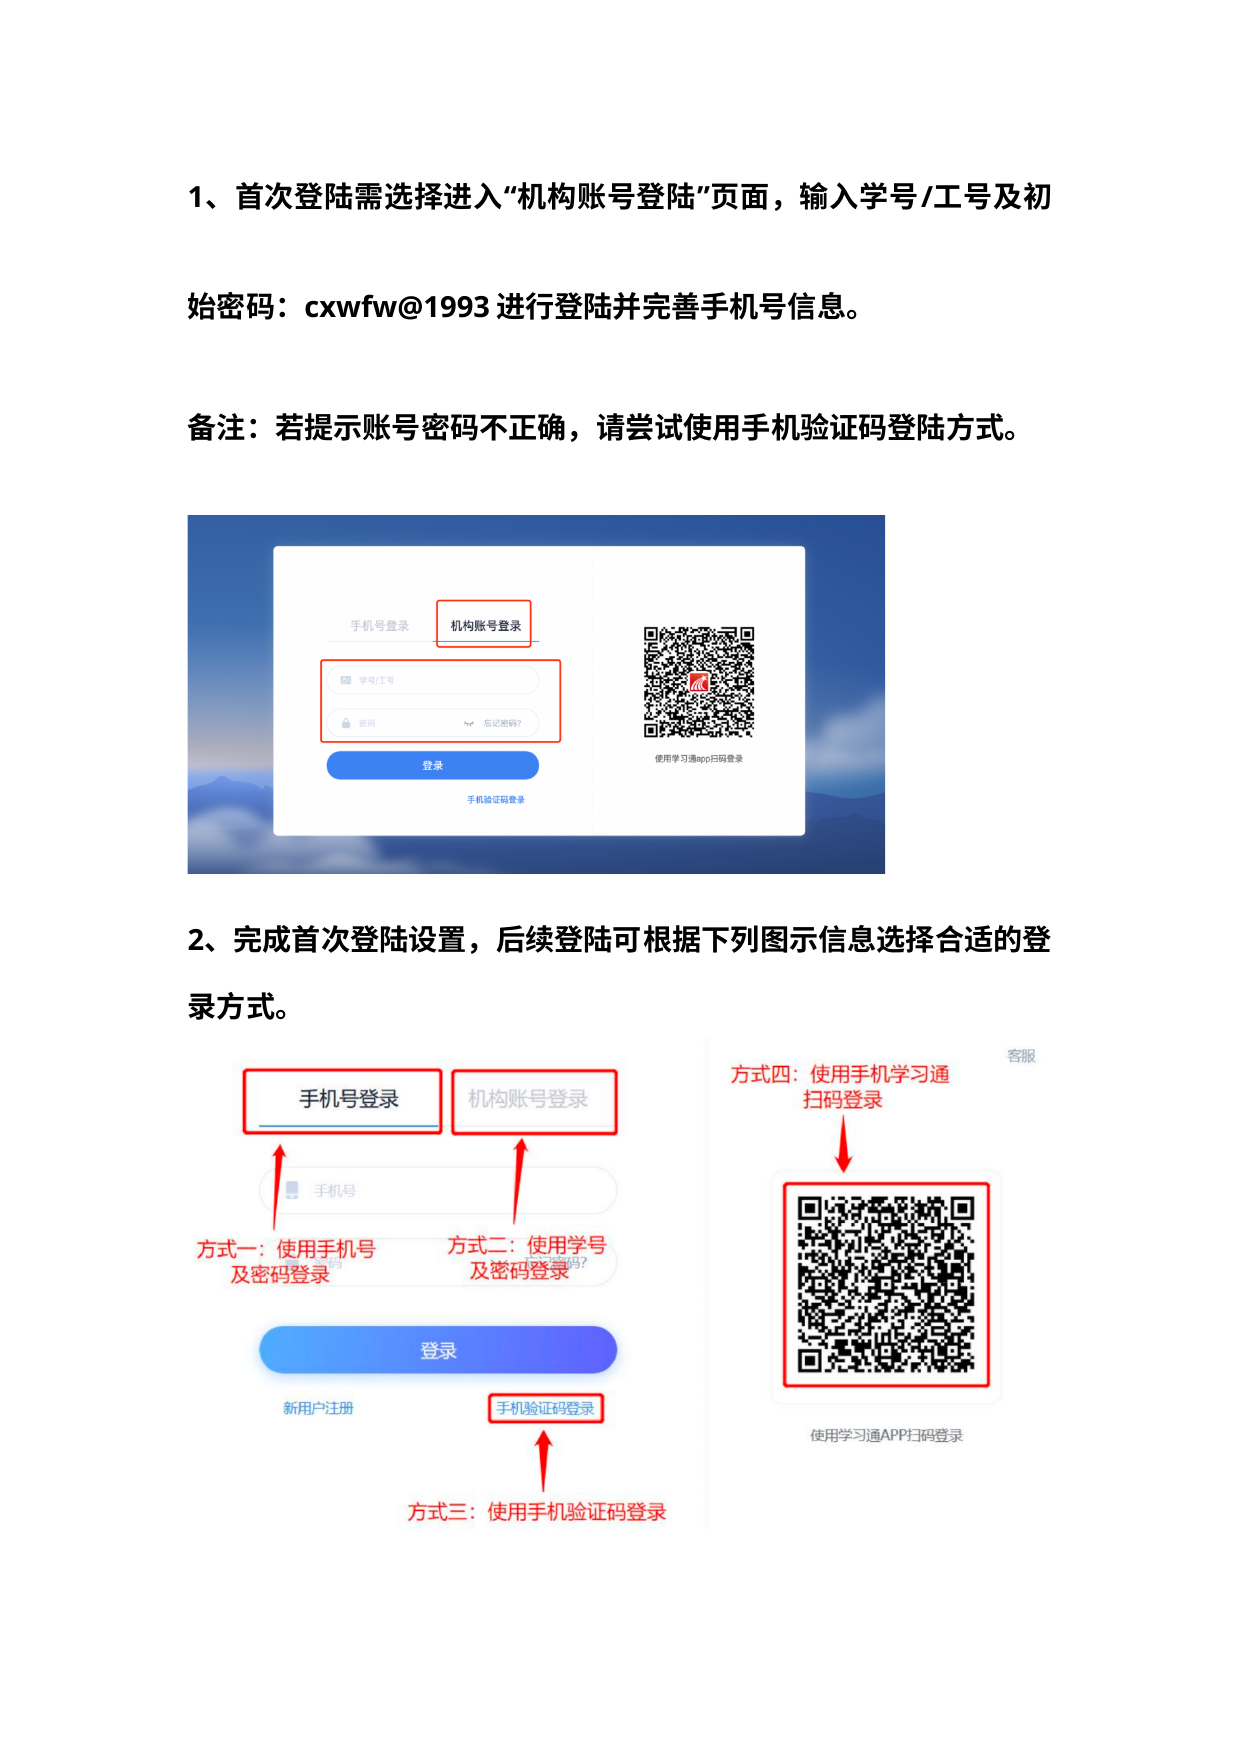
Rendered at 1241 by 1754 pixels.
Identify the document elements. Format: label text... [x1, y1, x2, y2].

subtitle 备注：若提示账号密码不正确，请尝试使用手机验证码登陆方式。 [187, 394, 1053, 459]
subtitle 1、首次登陆需选择进入“机构账号登陆”页面，输入学号/工号及初始密码：cxwfw@1993进行登陆并完善手机号信息。 [187, 162, 1053, 339]
picture [187, 1037, 1056, 1529]
picture [187, 515, 886, 874]
list 2、完成首次登陆设置，后续登陆可根据下列图示信息选择合适的登录方式。 [187, 906, 1053, 1037]
